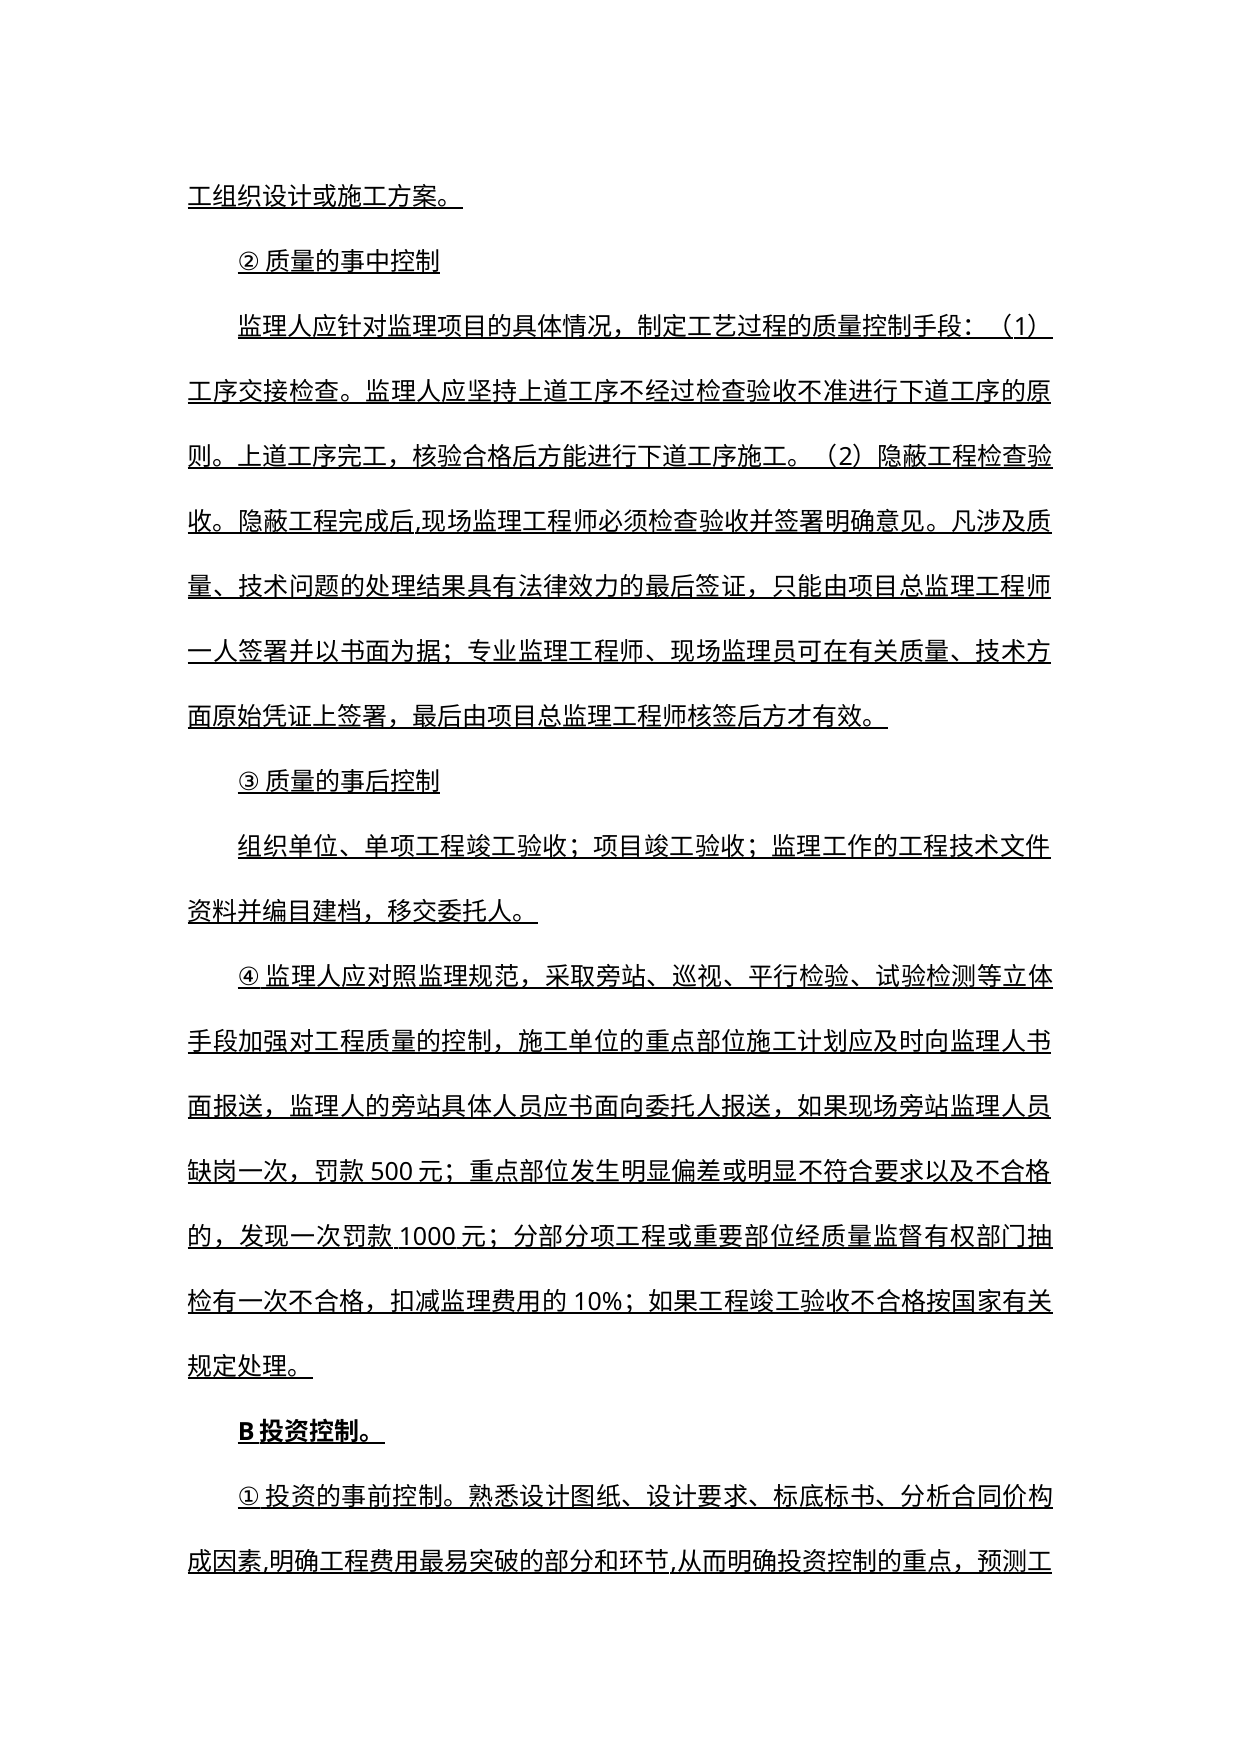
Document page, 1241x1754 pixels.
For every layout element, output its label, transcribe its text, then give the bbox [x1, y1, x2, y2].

text 组织单位、单项工程竣工验收；项目竣工验收；监理工作的工程技术文件资料并编目建档，移交委托人。 [187, 812, 1053, 942]
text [187, 1462, 1053, 1592]
text 监理人应针对监理项目的具体情况，制定工艺过程的质量控制手段：（1）工序交接检查。监理人应坚持上道工序不经过检查验收不准进行下道工序的原则。上道工序完工，核验合格后方能进行下道工序施工。（2）隐蔽工程检查验收。隐蔽工程完成后,现场监理工程师必须检查验收并签署明确意见。凡涉及质量、技术问题的处理结果具有法律效力的最后签证，只能由项目总监理工程师一人签署并以书面为据；专业监理工程师、现场监理员可在有关质量、技术方面原始凭证上签署，最后由项目总监理工程师核签后方才有效。 [187, 292, 1053, 467]
text ④监理人应对照监理规范，采取旁站、巡视、平行检验、试验检测等立体手段加强对工程质量的控制，施工单位的重点部位施工计划应及时向监理人书面报送，监理人的旁站具体人员应书面向委托人报送，如果现场旁站监理人员缺岗一次，罚款500元；重点部位发生明显偏差或明显不符合要求以及不合格的，发现一次罚款1000元；分部分项工程或重要部位经质量监督有权部门抽检有一次不合格，扣减监理费用的 10%；如果工程竣工验收不合格按国家有关规定处理。 [187, 1248, 1053, 1312]
text ③质量的事后控制 [187, 747, 1053, 812]
text B投资控制。 [187, 1397, 1053, 1462]
text ②质量的事中控制 [187, 227, 1053, 292]
text 监理人应针对监理项目的具体情况，制定工艺过程的质量控制手段：（1）工序交接检查。监理人应坚持上道工序不经过检查验收不准进行下道工序的原则。上道工序完工，核验合格后方能进行下道工序施工。（2）隐蔽工程检查验收。隐蔽工程完成后,现场监理工程师必须检查验收并签署明确意见。凡涉及质量、技术问题的处理结果具有法律效力的最后签证，只能由项目总监理工程师一人签署并以书面为据；专业监理工程师、现场监理员可在有关质量、技术方面原始凭证上签署，最后由项目总监理工程师核签后方才有效。 [187, 468, 1053, 747]
text ④监理人应对照监理规范，采取旁站、巡视、平行检验、试验检测等立体手段加强对工程质量的控制，施工单位的重点部位施工计划应及时向监理人书面报送，监理人的旁站具体人员应书面向委托人报送，如果现场旁站监理人员缺岗一次，罚款500元；重点部位发生明显偏差或明显不符合要求以及不合格的，发现一次罚款1000元；分部分项工程或重要部位经质量监督有权部门抽检有一次不合格，扣减监理费用的 10%；如果工程竣工验收不合格按国家有关规定处理。 [187, 942, 1053, 1247]
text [187, 162, 1053, 227]
text ④监理人应对照监理规范，采取旁站、巡视、平行检验、试验检测等立体手段加强对工程质量的控制，施工单位的重点部位施工计划应及时向监理人书面报送，监理人的旁站具体人员应书面向委托人报送，如果现场旁站监理人员缺岗一次，罚款500元；重点部位发生明显偏差或明显不符合要求以及不合格的，发现一次罚款1000元；分部分项工程或重要部位经质量监督有权部门抽检有一次不合格，扣减监理费用的 10%；如果工程竣工验收不合格按国家有关规定处理。 [187, 1313, 1053, 1397]
